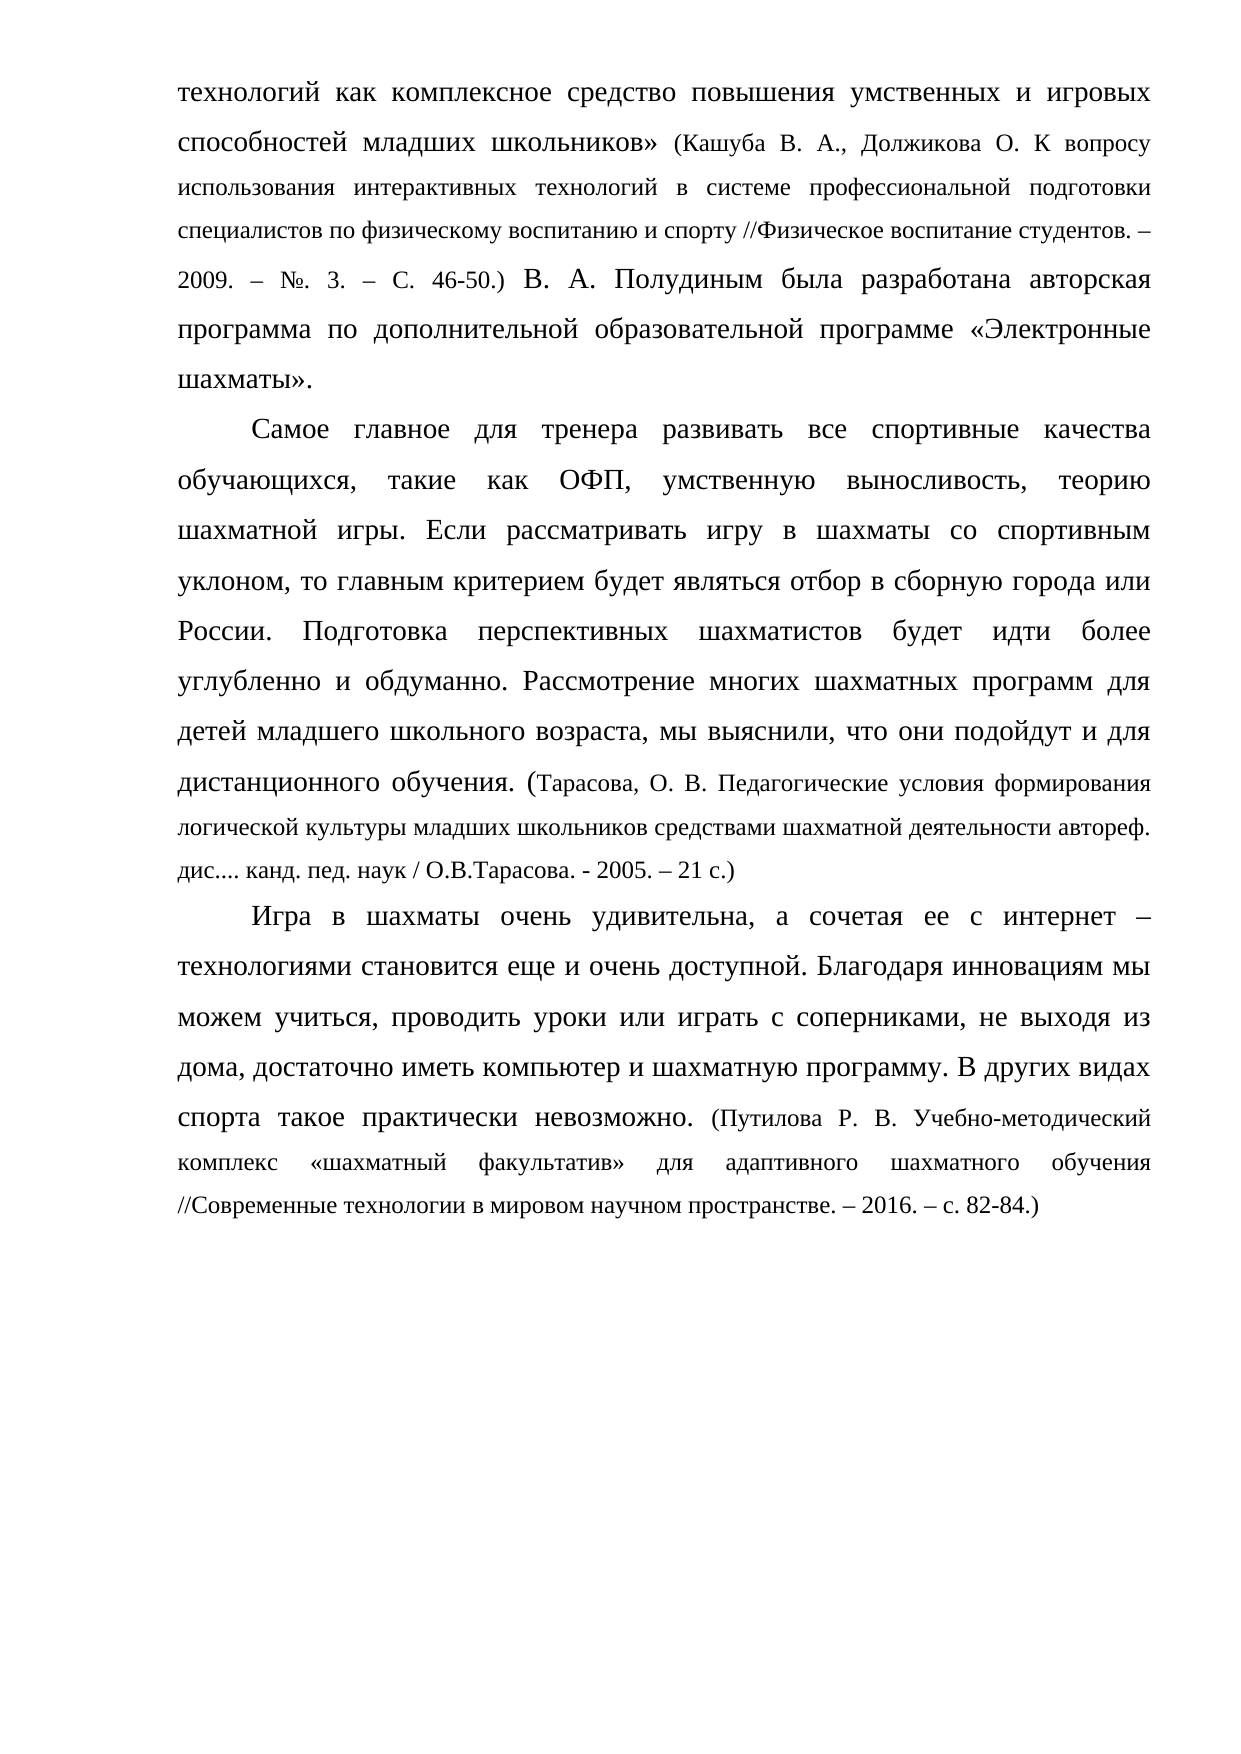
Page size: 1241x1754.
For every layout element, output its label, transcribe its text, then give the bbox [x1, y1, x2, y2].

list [177, 74, 1152, 395]
list Игра в шахматы очень удивительна, а сочетая ее с интернет – технологиями становится еще и очень доступной. Благодаря инновациям мы можем учиться, проводить уроки или играть с соперниками, не выходя из дома, достаточно иметь компьютер и шахматную программу. В других видах спорта такое практически невозможно. (Путилова Р. В. Учебно-методический комплекс «шахматный факультатив» для адаптивного шахматного обучения //Современные технологии в мировом научном пространстве. – 2016. – с. 82-84.) [177, 898, 1152, 1219]
text Самое главное для тренера развивать все спортивные качества обучающихся, такие как ОФП, умственную выносливость, теорию шахматной игры. Если рассматривать игру в шахматы со спортивным уклоном, то главным критерием будет являться отбор в сборную города или России. Подготовка перспективных шахматистов будет идти более углубленно и обдуманно. Рассмотрение многих шахматных программ для детей младшего школьного возраста, мы выяснили, что они подойдут и для дистанционного обучения. (Тарасова, О. В. Педагогические условия формирования логической культуры младших школьников средствами шахматной деятельности автореф. дис.... канд. пед. наук / О.В.Тарасова. - 2005. – 21 с.) [177, 412, 1152, 884]
